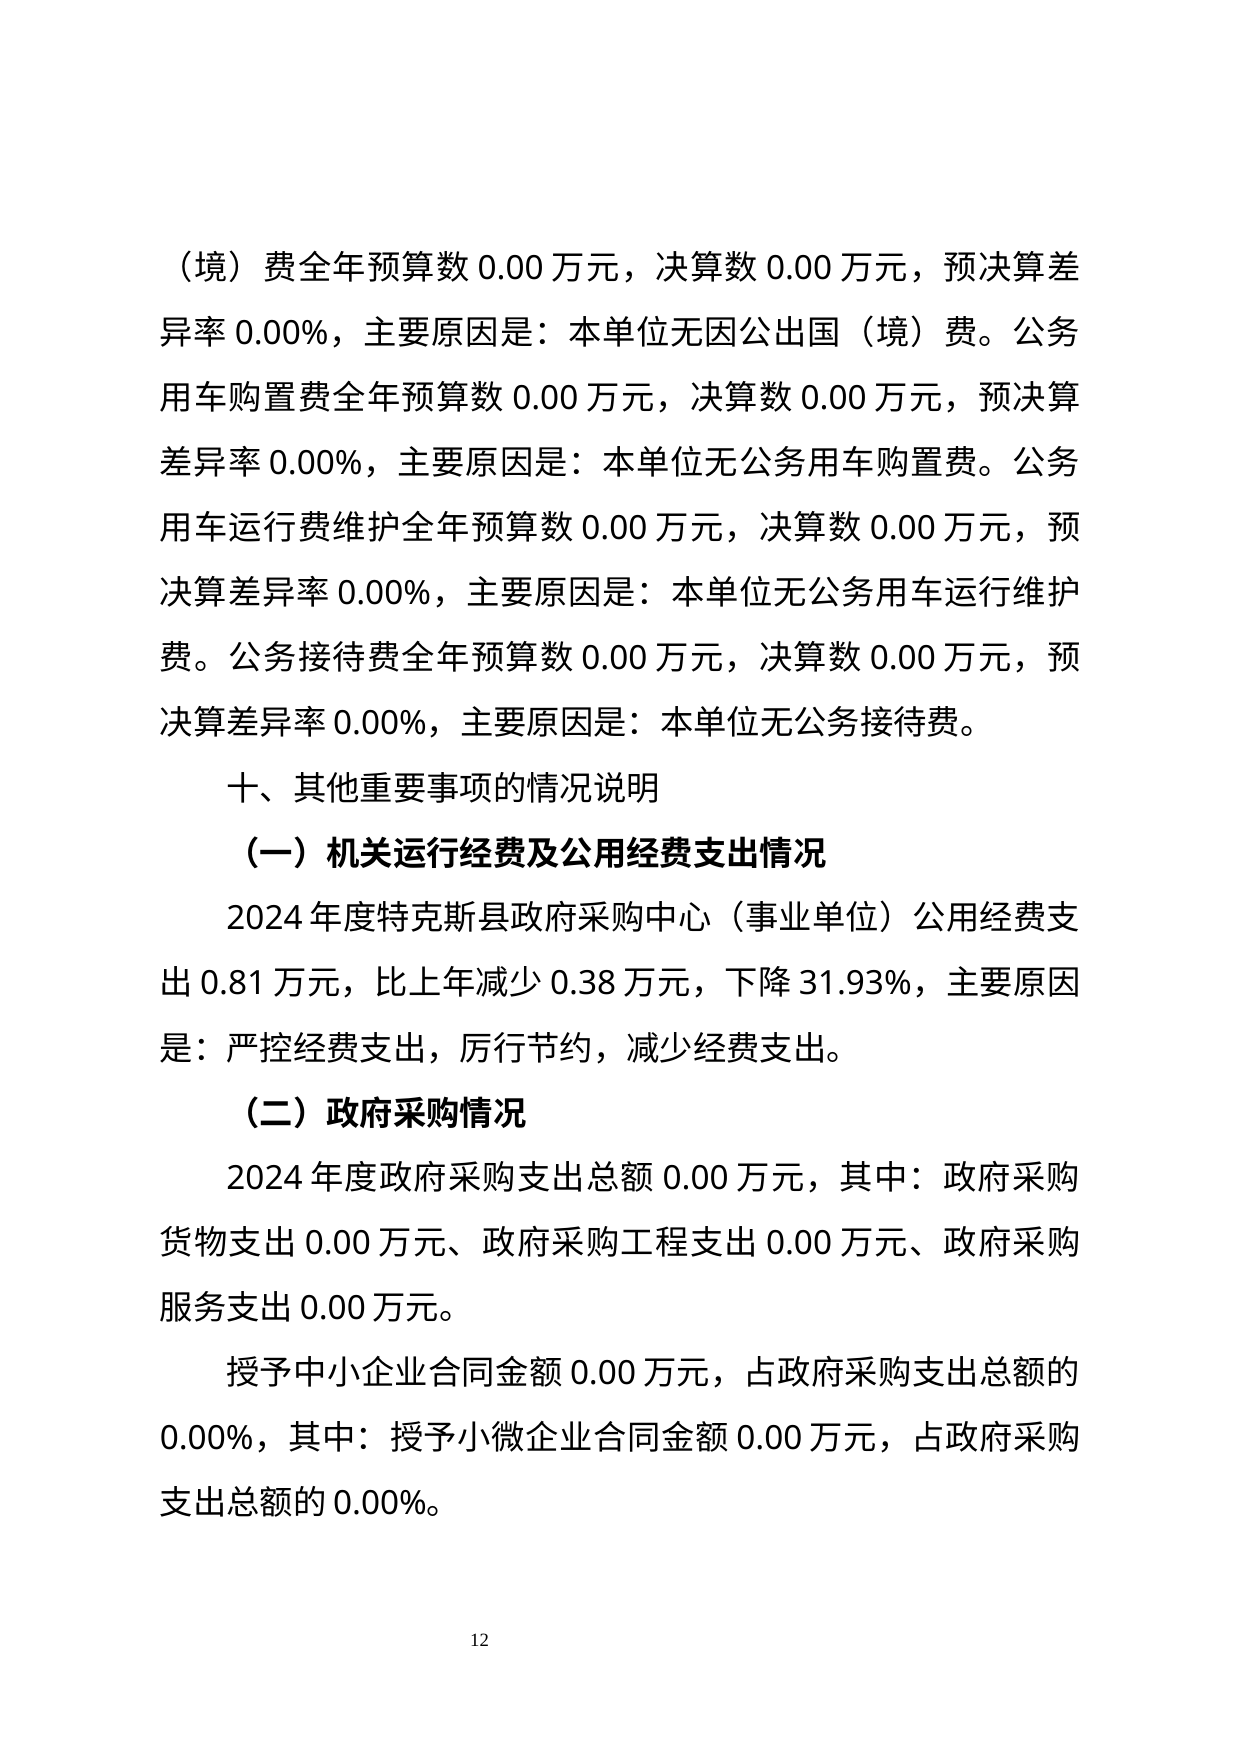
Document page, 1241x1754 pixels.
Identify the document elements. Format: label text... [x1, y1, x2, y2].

text 2024年度政府采购支出总额0.00万元，其中：政府采购货物支出0.00万元、政府采购工程支出0.00万元、政府采购服务支出0.00万元。 [159, 1143, 1081, 1338]
text 授予中小企业合同金额0.00万元，占政府采购支出总额的0.00%，其中：授予小微企业合同金额0.00万元，占政府采购支出总额的0.00%。 [159, 1338, 1081, 1533]
text 十、其他重要事项的情况说明 [159, 753, 1081, 818]
text （二）政府采购情况 [159, 1078, 1081, 1143]
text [159, 233, 1081, 753]
text （一）机关运行经费及公用经费支出情况 [159, 818, 1081, 883]
text 2024年度特克斯县政府采购中心（事业单位）公用经费支出0.81万元，比上年减少0.38万元，下降31.93%，主要原因是：严控经费支出，厉行节约，减少经费支出。 [159, 883, 1081, 1078]
